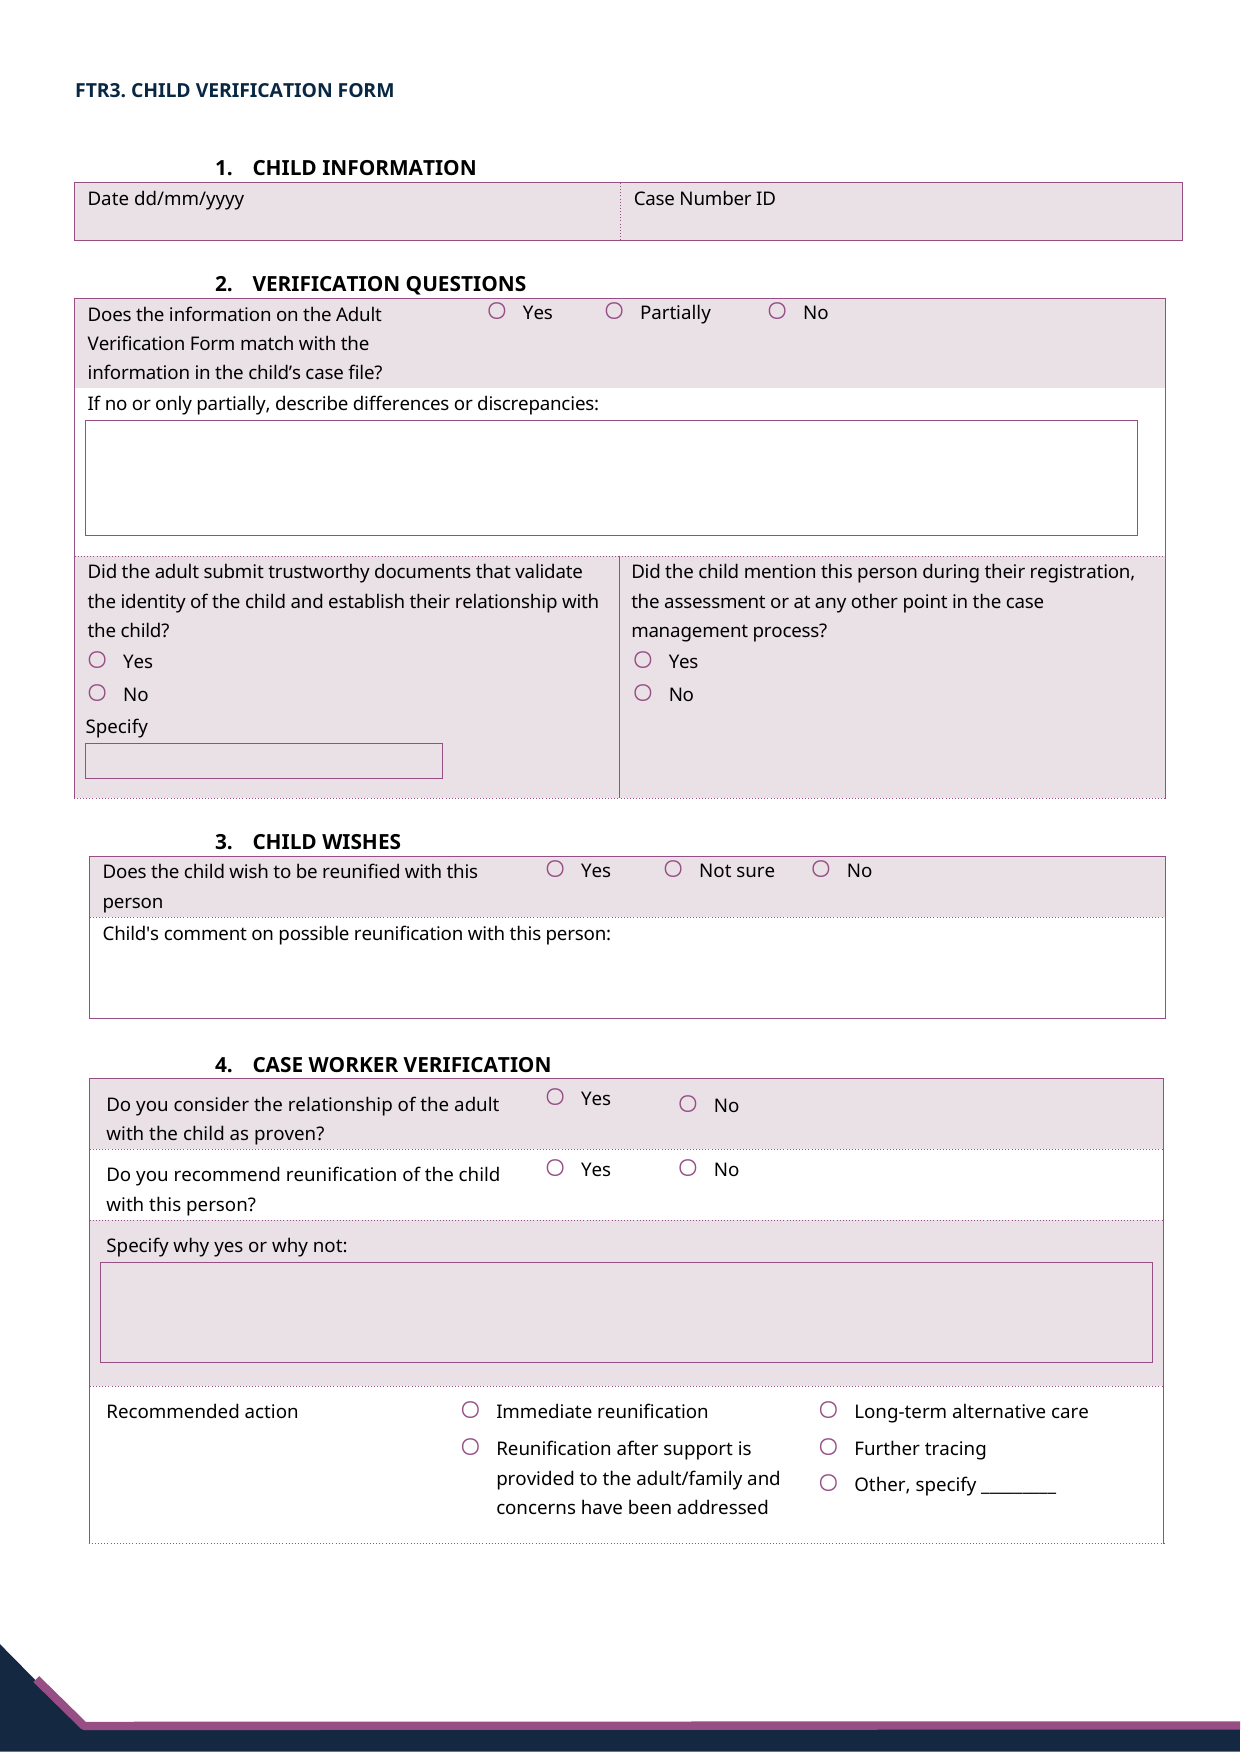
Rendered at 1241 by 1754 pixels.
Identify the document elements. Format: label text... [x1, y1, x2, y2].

table_cell No [665, 1149, 1163, 1220]
table_cell Specify why yes or why not: [90, 1220, 1163, 1386]
list CASE WORKER VERIFICATION [215, 1050, 1063, 1078]
table_header Partially [591, 299, 754, 388]
table_header No [665, 1079, 1163, 1149]
table_cell Do you recommend reunification of the child with this person? [90, 1149, 532, 1220]
table_header Yes [532, 1079, 665, 1149]
list CHILD WISHES [215, 827, 1063, 856]
table_header Do you consider the relationship of the adult with the child as proven? [90, 1079, 532, 1149]
table_header Not sure [650, 857, 798, 917]
table_header Case Number ID [620, 183, 1182, 240]
table_cell Yes [532, 1149, 665, 1220]
list VERIFICATION QUESTIONS [215, 269, 1063, 298]
table_header Date dd/mm/yyyy [75, 183, 620, 240]
table_cell Did the adult submit trustworthy documents that validate the identity of the child and establish their relationship with the child? Yes No Specify [75, 556, 619, 798]
table_header No [754, 299, 1165, 388]
table_cell Did the child mention this person during their registration, the assessment or at any other point in the case management process? Yes No [620, 556, 1165, 798]
table_cell Long-term alternative care Further tracing Other, specify _________ [805, 1386, 1163, 1542]
table_header No [798, 857, 1165, 917]
list CHILD INFORMATION [215, 153, 1063, 182]
table_cell Recommended action [90, 1386, 447, 1542]
table_header Does the child wish to be reunified with this person [90, 857, 532, 917]
table_header Does the information on the Adult Verification Form match with the information in the child’s case file? [75, 299, 474, 388]
table_cell Child's comment on possible reunification with this person: [90, 917, 1165, 1018]
table_cell If no or only partially, describe differences or discrepancies: [75, 388, 1165, 556]
table_header Yes [532, 857, 650, 917]
table_cell Immediate reunification Reunification after support is provided to the adult/family and concerns have been addressed [447, 1386, 805, 1542]
table_header Yes [474, 299, 591, 388]
